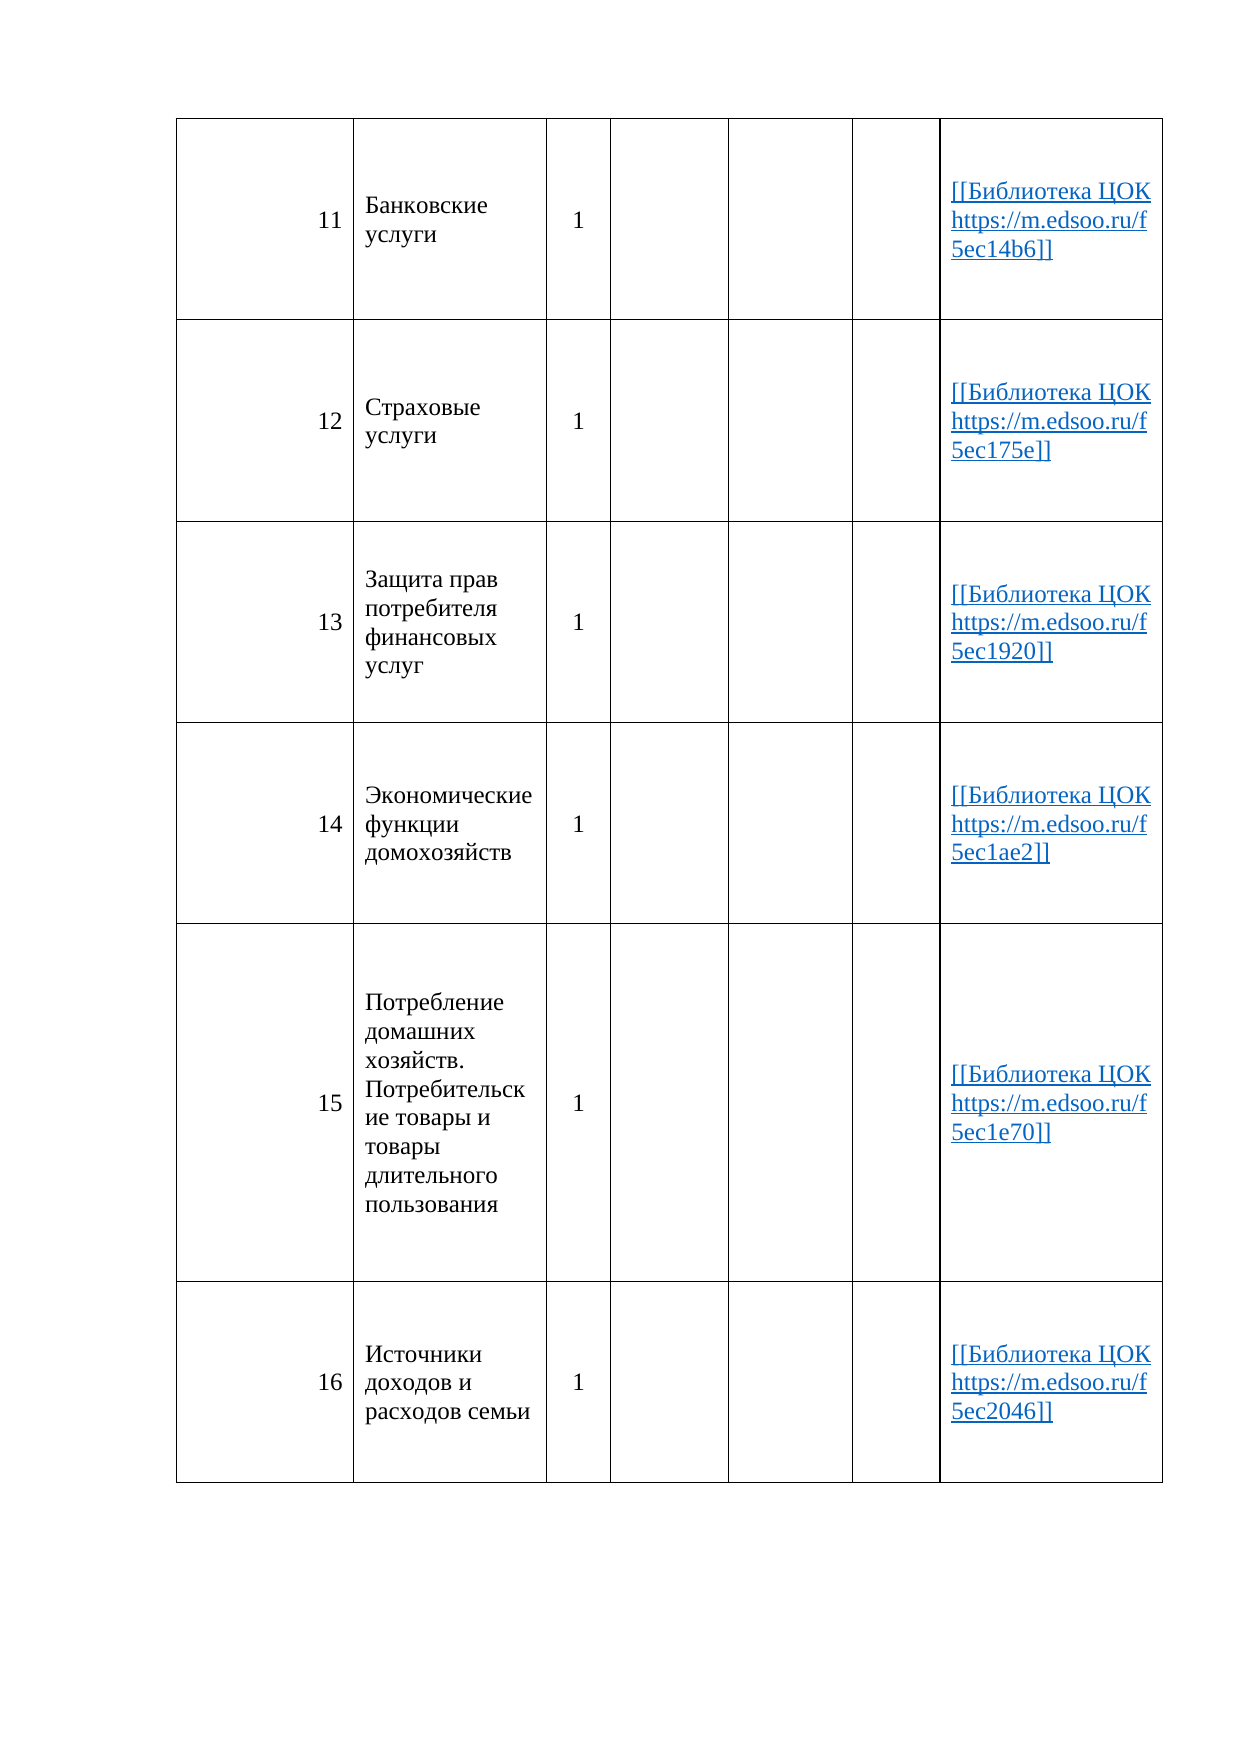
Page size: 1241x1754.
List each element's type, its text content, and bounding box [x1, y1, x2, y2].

table_cell [611, 119, 728, 319]
table_cell [[Библиотека ЦОК https://m.edsoo.ru/f5ec1e70]] [941, 924, 1162, 1281]
table_cell [729, 320, 852, 521]
table_cell [729, 924, 852, 1281]
table_cell [853, 1282, 939, 1482]
table_cell 1 [547, 924, 610, 1281]
table_cell [729, 522, 852, 722]
table_cell Источники доходов и расходов семьи [354, 1282, 546, 1482]
table_cell 1 [547, 723, 610, 923]
table_cell 11 [177, 119, 353, 319]
table_cell Банковские услуги [354, 119, 546, 319]
table_cell 1 [547, 320, 610, 521]
table_cell 1 [547, 119, 610, 319]
table_cell [853, 320, 939, 521]
table_cell [853, 924, 939, 1281]
table_cell [[Библиотека ЦОК https://m.edsoo.ru/f5ec1920]] [941, 522, 1162, 722]
table_cell [853, 723, 939, 923]
table_cell [729, 723, 852, 923]
table_cell [611, 1282, 728, 1482]
table_cell Защита прав потребителя финансовых услуг [354, 522, 546, 722]
table_cell Страховые услуги [354, 320, 546, 521]
table_cell [729, 119, 852, 319]
table_cell [[Библиотека ЦОК https://m.edsoo.ru/f5ec1ae2]] [941, 723, 1162, 923]
table_cell 1 [547, 1282, 610, 1482]
table_cell 1 [547, 522, 610, 722]
table_cell 14 [177, 723, 353, 923]
table_cell 16 [177, 1282, 353, 1482]
table_cell Экономические функции домохозяйств [354, 723, 546, 923]
table_cell [[Библиотека ЦОК https://m.edsoo.ru/f5ec14b6]] [941, 119, 1162, 319]
table_cell [611, 522, 728, 722]
table_cell 15 [177, 924, 353, 1281]
table_cell [611, 924, 728, 1281]
table_cell [853, 522, 939, 722]
table_cell 12 [177, 320, 353, 521]
table_cell [[Библиотека ЦОК https://m.edsoo.ru/f5ec2046]] [941, 1282, 1162, 1482]
table_cell Потребление домашних хозяйств. Потребительские товары и товары длительного пользования [354, 924, 546, 1281]
table_cell 13 [177, 522, 353, 722]
table_cell [611, 723, 728, 923]
table_cell [611, 320, 728, 521]
table_cell [853, 119, 939, 319]
table_cell [729, 1282, 852, 1482]
table_cell [[Библиотека ЦОК https://m.edsoo.ru/f5ec175e]] [941, 320, 1162, 521]
